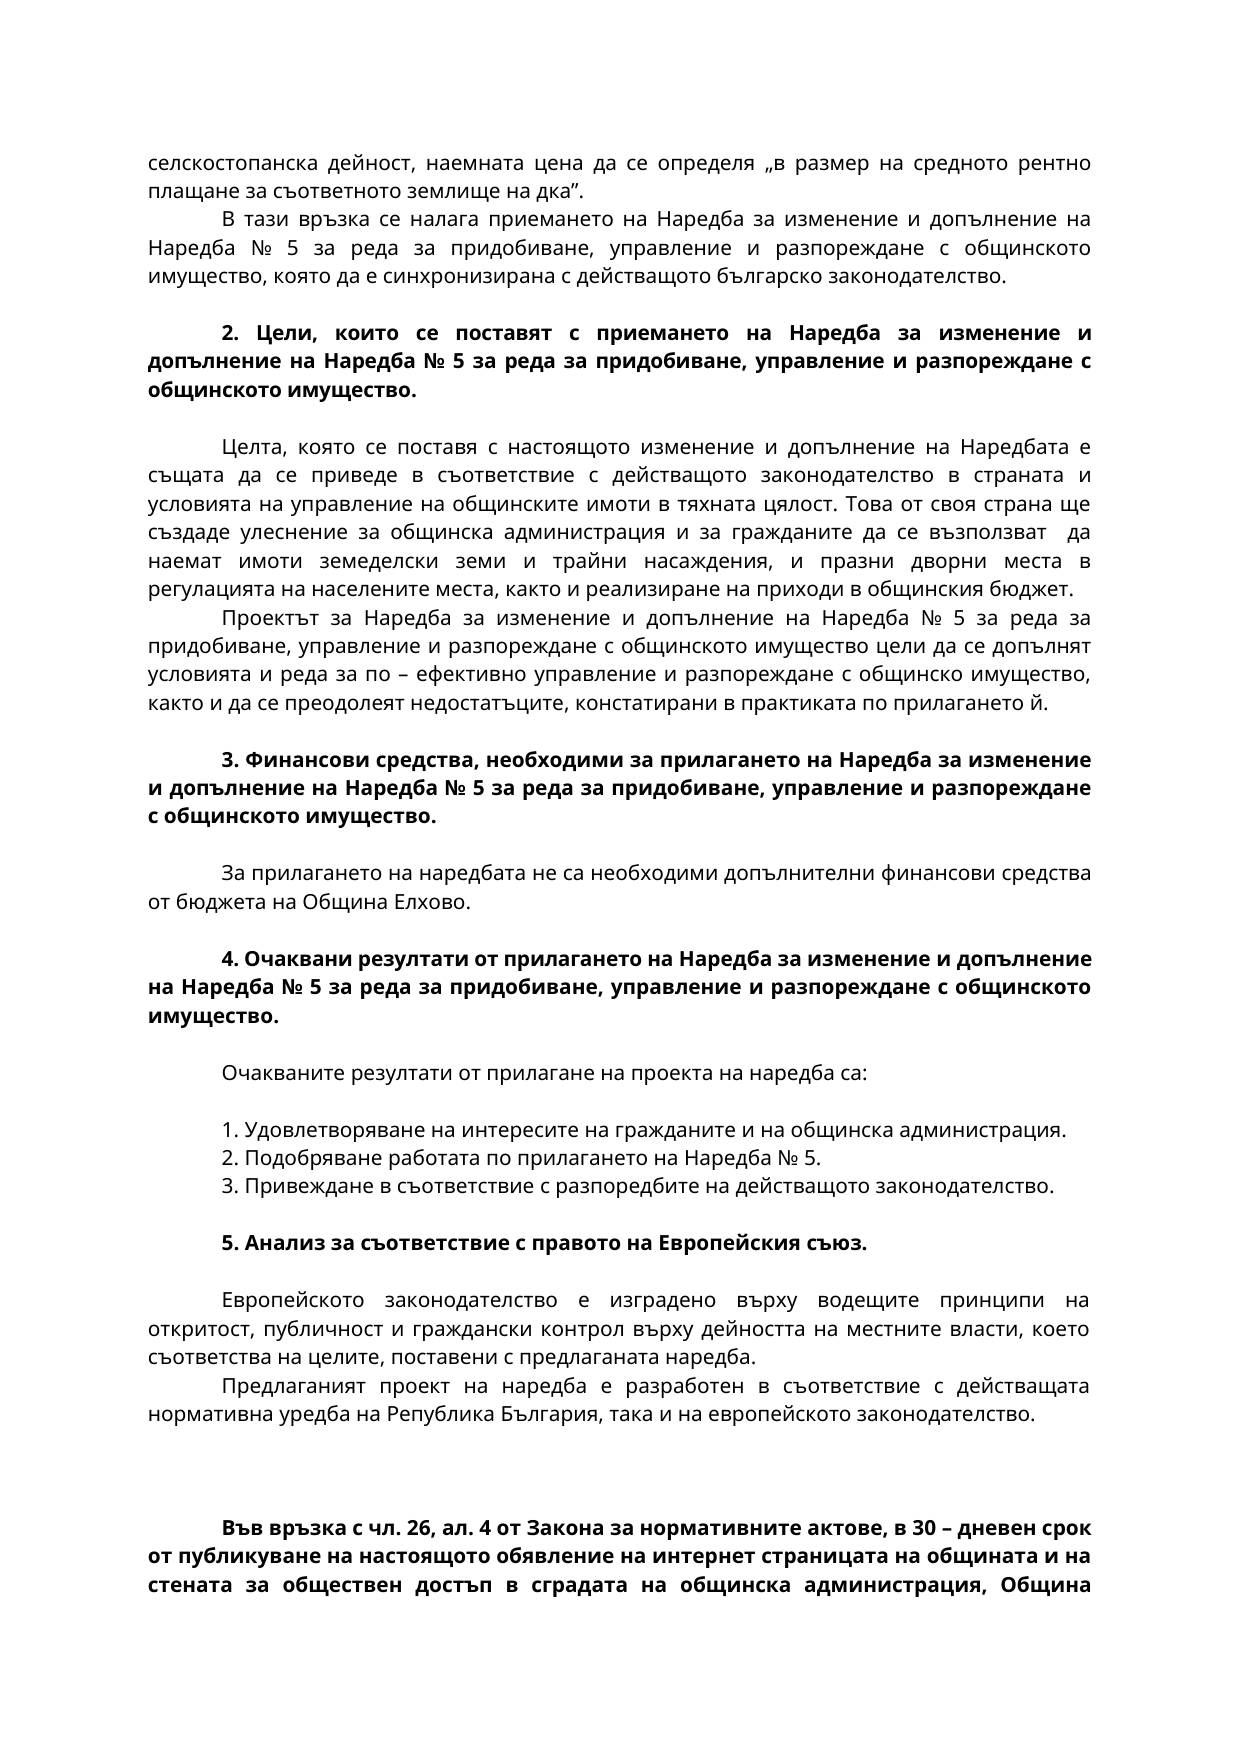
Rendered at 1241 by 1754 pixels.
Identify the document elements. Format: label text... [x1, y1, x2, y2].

text За прилагането на наредбата не са необходими допълнителни финансови средства от бюджета на Община Елхово. [148, 858, 1093, 915]
text В тази връзка се налага приемането на Наредба за изменение и допълнение на Наредба № 5 за реда за придобиване, управление и разпореждане с общинското имущество, която да е синхронизирана с действащото българско законодателство. [148, 204, 1093, 290]
text Целта, която се поставя с настоящото изменение и допълнение на Наредбата е същата да се приведе в съответствие с действащото законодателство в страната и условията на управление на общинските имоти в тяхната цялост. Това от своя страна ще създаде улеснение за общинска администрация и за гражданите да се възползват да наемат имоти земеделски земи и трайни насаждения, и празни дворни места в регулацията на населените места, както и реализиране на приходи в общинския бюджет. [148, 432, 1093, 603]
text 4. Очаквани резултати от прилагането на Наредба за изменение и допълнение на Наредба № 5 за реда за придобиване, управление и разпореждане с общинското имущество. [148, 944, 1093, 1029]
text 1. Удовлетворяване на интересите на гражданите и на общинска администрация. [148, 1115, 1091, 1143]
text Очакваните резултати от прилагане на проекта на наредба са: [148, 1058, 1093, 1086]
text 5. Анализ за съответствие с правото на Европейския съюз. [148, 1228, 1091, 1257]
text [148, 148, 1093, 204]
text Предлаганият проект на наредба е разработен в съответствие с действащата нормативна уредба на Република България, така и на европейското законодателство. [148, 1371, 1091, 1428]
text 3. Привеждане в съответствие с разпоредбите на действащото законодателство. [148, 1172, 1091, 1200]
text Проектът за Наредба за изменение и допълнение на Наредба № 5 за реда за придобиване, управление и разпореждане с общинското имущество цели да се допълнят условията и реда за по – ефективно управление и разпореждане с общинско имущество, както и да се преодолеят недостатъците, констатирани в практиката по прилагането й. [148, 603, 1093, 716]
text 2. Подобряване работата по прилагането на Наредба № 5. [148, 1143, 1091, 1172]
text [148, 1513, 1093, 1598]
text Европейското законодателство е изградено върху водещите принципи на откритост, публичност и граждански контрол върху дейността на местните власти, което съответства на целите, поставени с предлаганата наредба. [148, 1285, 1091, 1371]
text 2. Цели, които се поставят с приемането на Наредба за изменение и допълнение на Наредба № 5 за реда за придобиване, управление и разпореждане с общинското имущество. [148, 318, 1093, 403]
text 3. Финансови средства, необходими за прилагането на Наредба за изменение и допълнение на Наредба № 5 за реда за придобиване, управление и разпореждане с общинското имущество. [148, 745, 1093, 830]
